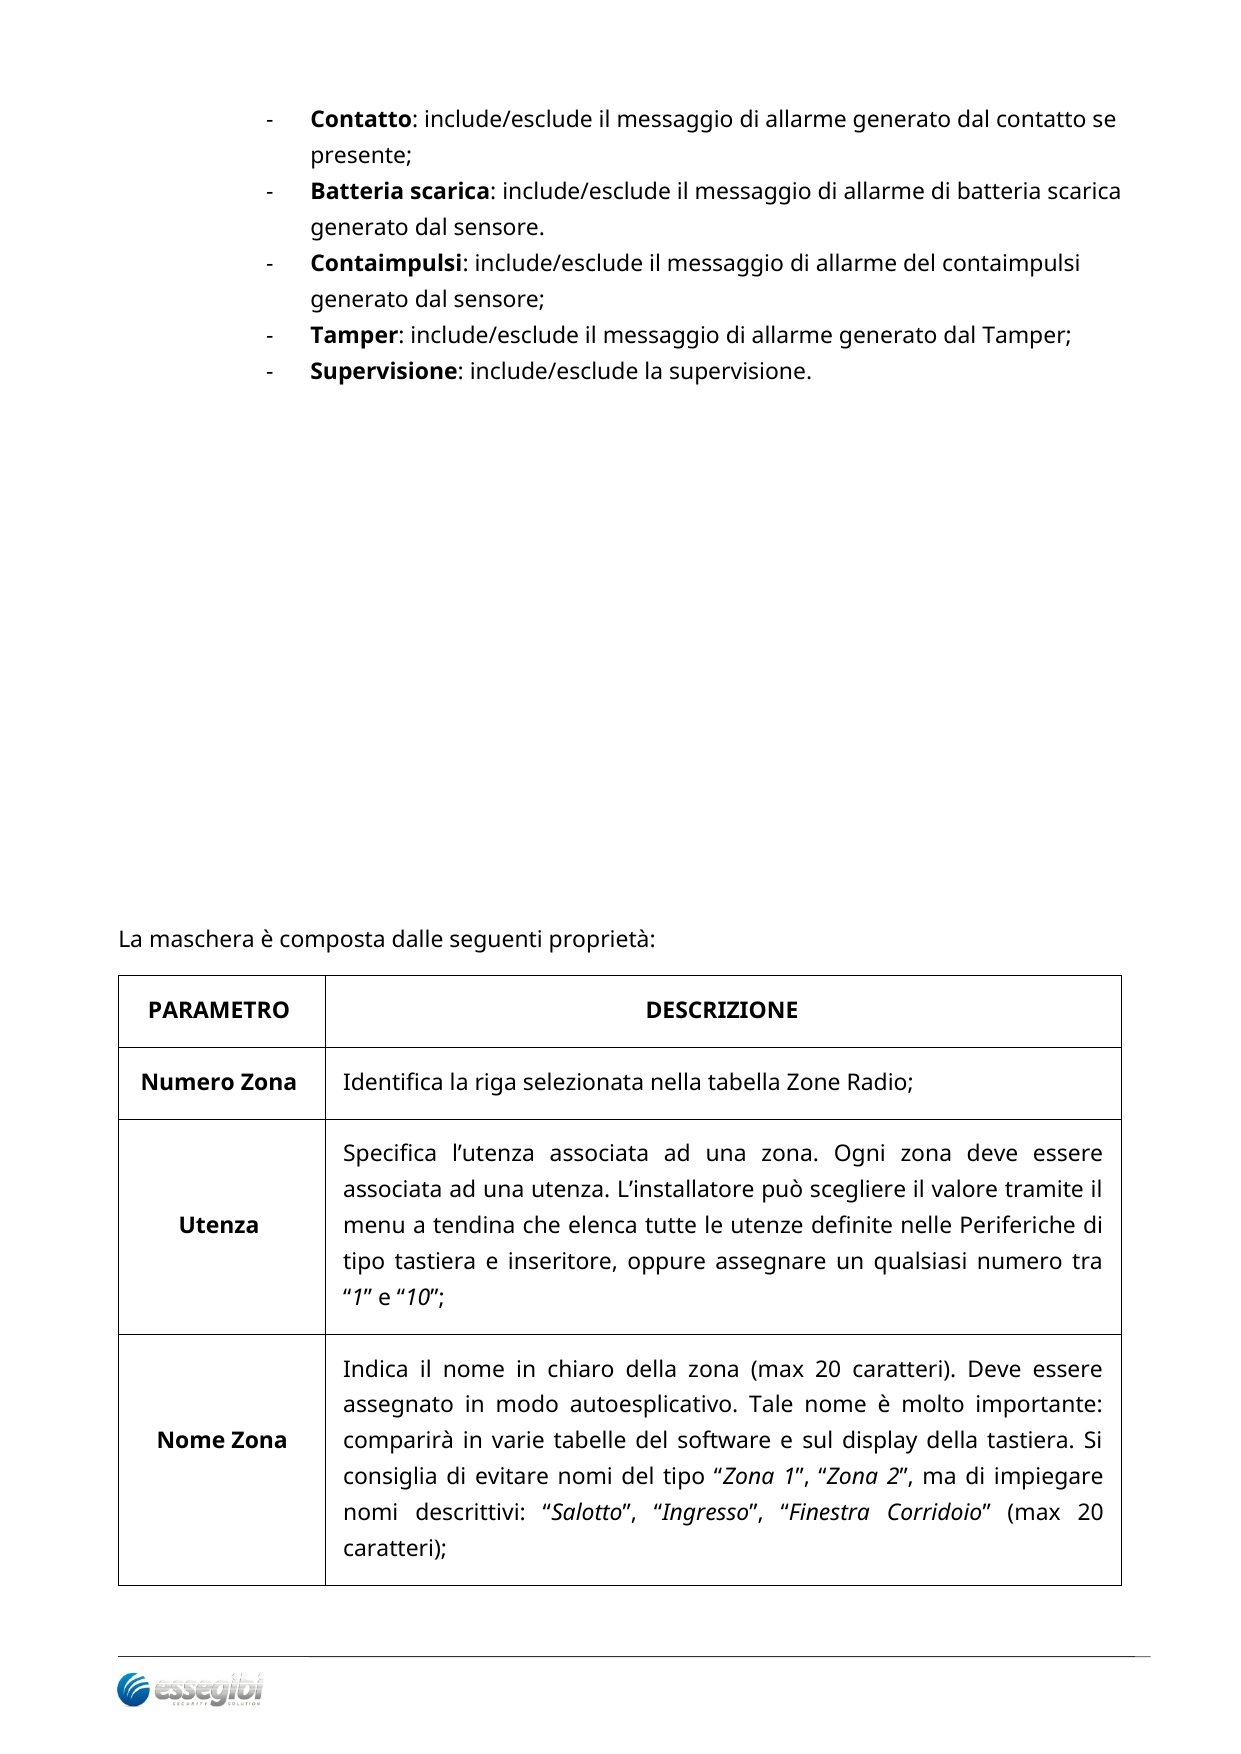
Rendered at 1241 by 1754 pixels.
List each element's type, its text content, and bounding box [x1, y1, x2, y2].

list Contatto: include/esclude il messaggio di allarme generato dal contatto se presente; [266, 103, 1122, 171]
table_header DESCRIZIONE [326, 976, 1121, 1047]
table_cell Indica il nome in chiaro della zona (max 20 caratteri). Deve essere assegnato in modo autoesplicativo. Tale nome è molto importante: comparirà in varie tabelle del software e sul display della tastiera. Si consiglia di evitare nomi del tipo “Zona 1”, “Zona 2”, ma di impiegare nomi descrittivi: “Salotto”, “Ingresso”, “Finestra Corridoio” (max 20 caratteri); [326, 1335, 1121, 1585]
table_header PARAMETRO [119, 976, 325, 1047]
list Tamper: include/esclude il messaggio di allarme generato dal Tamper; [266, 319, 1122, 350]
table_cell Nome Zona [119, 1335, 325, 1585]
text La maschera è composta dalle seguenti proprietà: [118, 923, 1122, 954]
table_cell Identifica la riga selezionata nella tabella Zone Radio; [326, 1048, 1121, 1118]
picture [112, 1665, 275, 1713]
table_cell Specifica l’utenza associata ad una zona. Ogni zona deve essere associata ad una utenza. L’installatore può scegliere il valore tramite il menu a tendina che elenca tutte le utenze definite nelle Periferiche di tipo tastiera e inseritore, oppure assegnare un qualsiasi numero tra “1” e “10”; [326, 1120, 1121, 1334]
list Contaimpulsi: include/esclude il messaggio di allarme del contaimpulsi generato dal sensore; [266, 247, 1122, 314]
table_cell Utenza [119, 1120, 325, 1334]
table_cell Numero Zona [119, 1048, 325, 1118]
list Supervisione: include/esclude la supervisione. [266, 355, 1122, 386]
list Batteria scarica: include/esclude il messaggio di allarme di batteria scarica generato dal sensore. [266, 175, 1122, 242]
